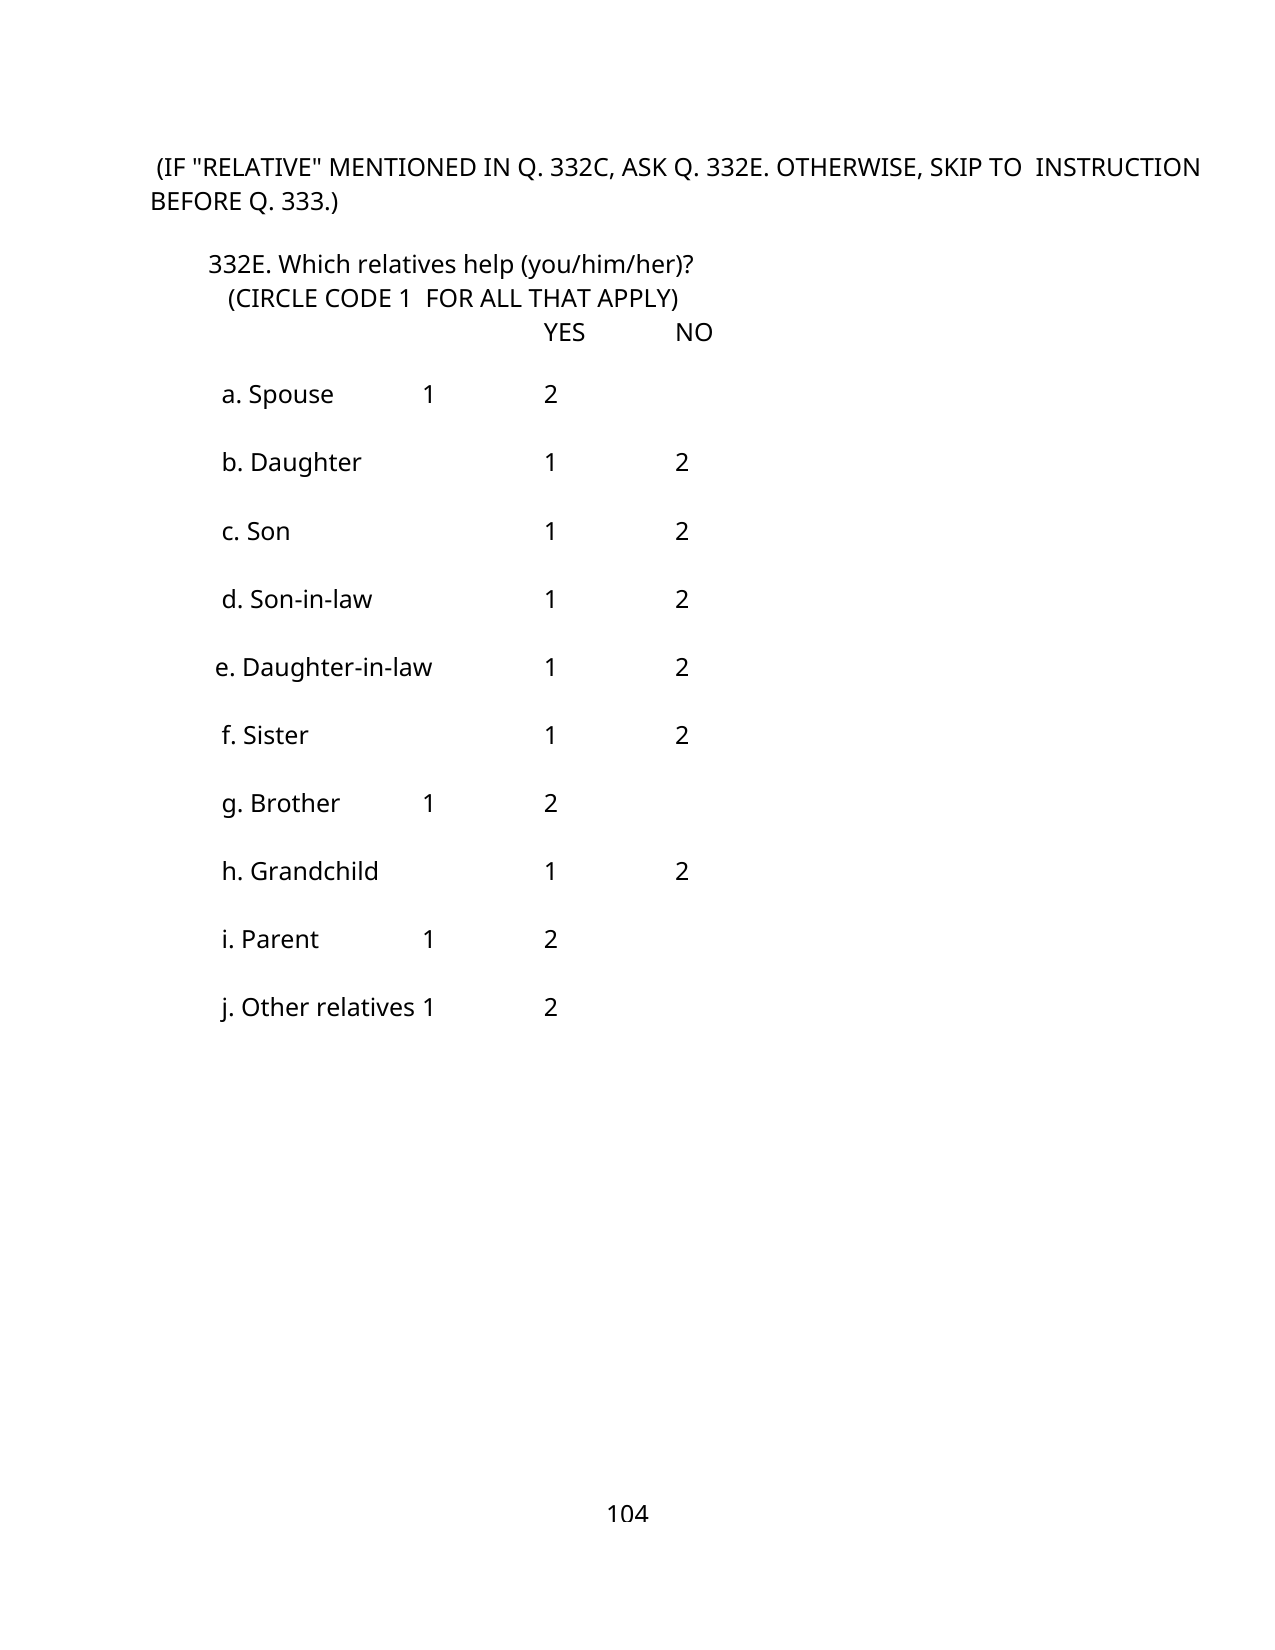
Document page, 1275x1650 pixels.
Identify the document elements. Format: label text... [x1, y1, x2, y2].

text (CIRCLE CODE 1 FOR ALL THAT APPLY) [150, 281, 1209, 314]
text b. Daughter 1 2 [150, 445, 1209, 479]
text d. Son-in-law 1 2 [150, 581, 1209, 615]
text (IF "RELATIVE" MENTIONED IN Q. 332C, ASK Q. 332E. OTHERWISE, SKIP TO INSTRUCTION BEFORE Q. 333.) [150, 150, 1209, 218]
text c. Son 1 2 [150, 513, 1209, 547]
text 332E. Which relatives help (you/him/her)? [150, 246, 1209, 281]
text YES NO [150, 314, 1209, 349]
text e. Daughter-in-law 1 2 [150, 649, 1209, 683]
text j. Other relatives 1 2 [150, 990, 1209, 1024]
text i. Parent 1 2 [150, 922, 1209, 956]
text a. Spouse 1 2 [150, 377, 1209, 411]
text g. Brother 1 2 [150, 786, 1209, 820]
text h. Grandchild 1 2 [150, 854, 1209, 888]
text f. Sister 1 2 [150, 718, 1209, 752]
